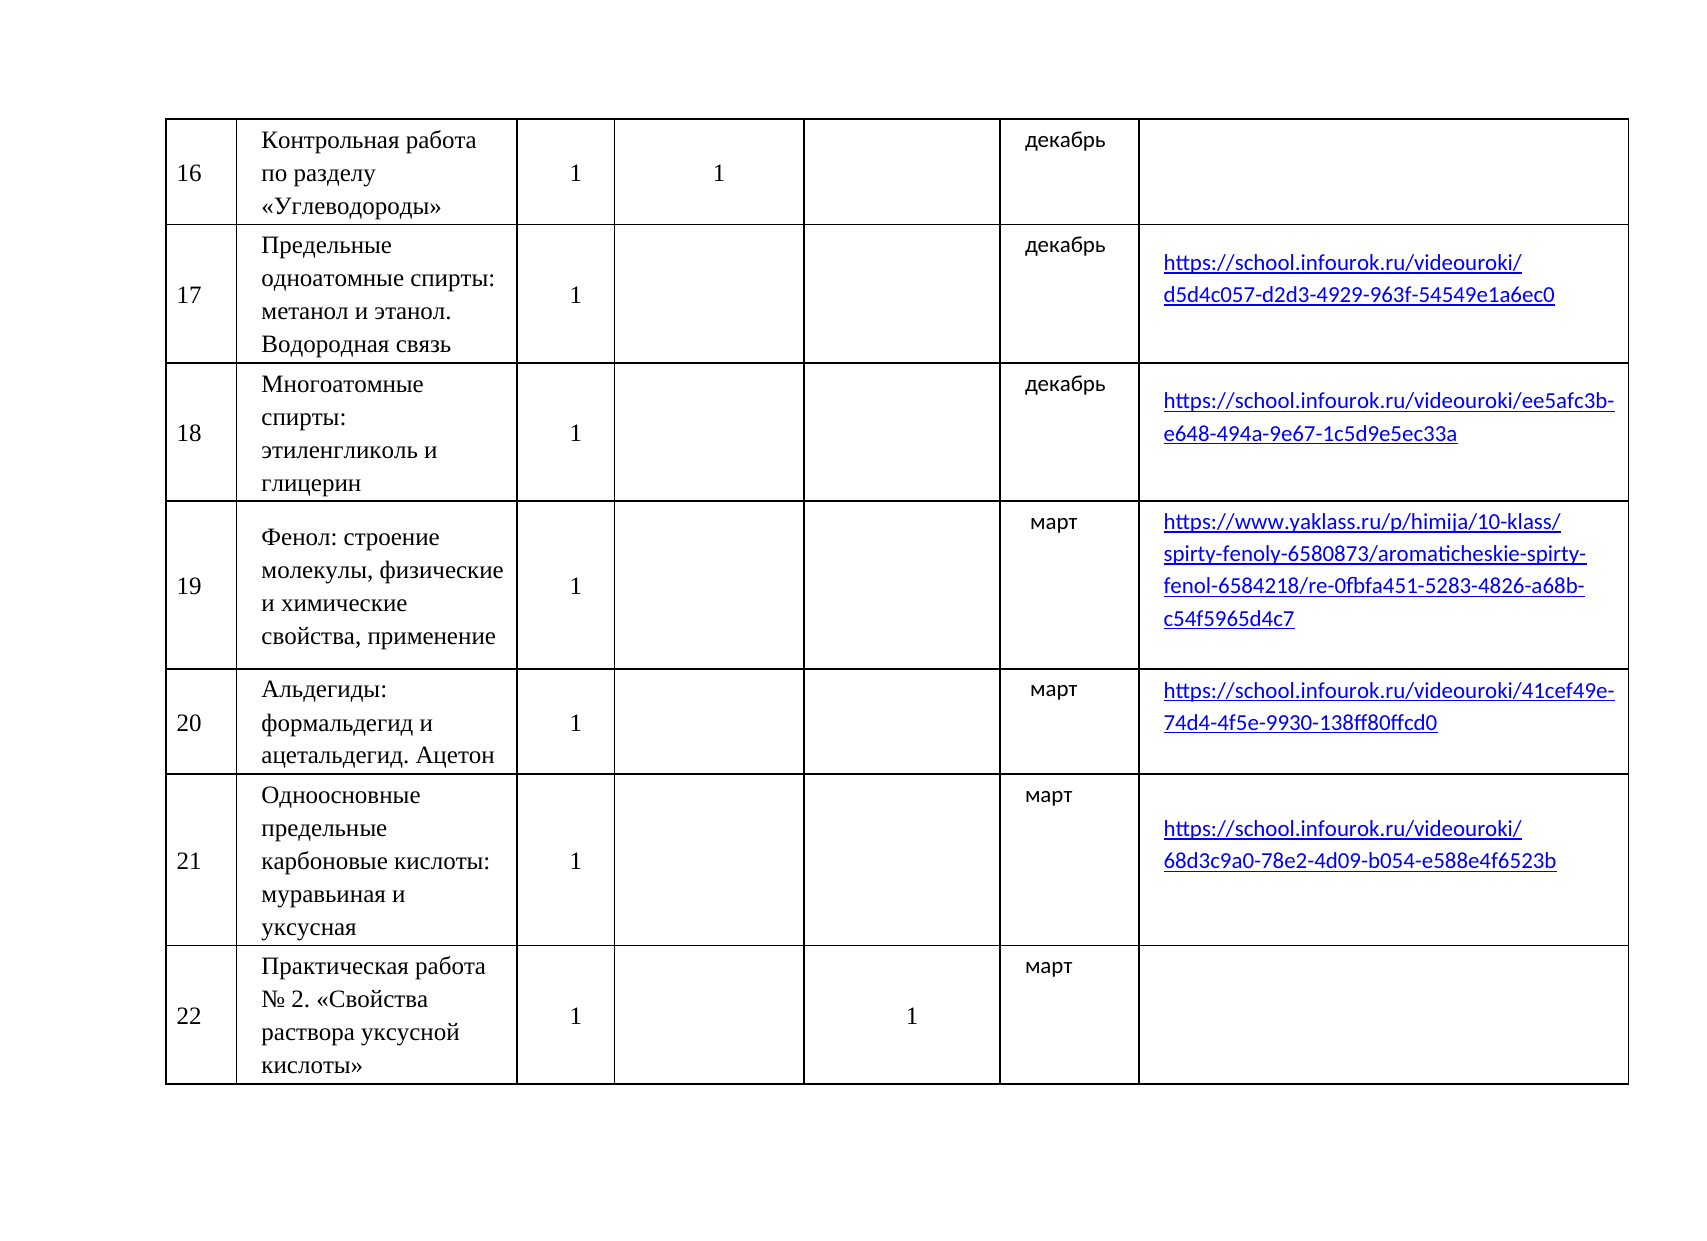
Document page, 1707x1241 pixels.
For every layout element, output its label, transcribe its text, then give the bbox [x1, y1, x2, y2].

table_cell [805, 775, 999, 945]
table_cell [805, 120, 999, 223]
table_cell Предельные одноатомные спирты: метанол и этанол. Водородная связь [237, 225, 516, 362]
table_cell 19 [167, 502, 236, 668]
table_cell март [1001, 670, 1138, 773]
table_cell Фенол: строение молекулы, физические и химические свойства, применение [237, 502, 516, 668]
table_cell https://school.infourok.ru/videouroki/41cef49e-74d4-4f5e-9930-138ff80ffcd0 [1140, 670, 1628, 773]
table_cell [805, 502, 999, 668]
table_cell 1 [518, 946, 614, 1083]
table_cell [615, 225, 803, 362]
table_cell [805, 364, 999, 500]
table_cell [805, 670, 999, 773]
table_cell 1 [518, 775, 614, 945]
table_cell [1140, 120, 1628, 223]
table_cell [1140, 946, 1628, 1083]
table_cell 17 [167, 225, 236, 362]
table_cell 1 [518, 364, 614, 500]
table_cell [615, 364, 803, 500]
table_cell Альдегиды: формальдегид и ацетальдегид. Ацетон [237, 670, 516, 773]
table_cell https://www.yaklass.ru/p/himija/10-klass/spirty-fenoly-6580873/aromaticheskie-spirty-fenol-6584218/re-0fbfa451-5283-4826-a68b-c54f5965d4c7 [1140, 502, 1628, 668]
table_cell декабрь [1001, 364, 1138, 500]
table_cell [615, 502, 803, 668]
table_cell 18 [167, 364, 236, 500]
table_cell Одноосновные предельные карбоновые кислоты: муравьиная и уксусная [237, 775, 516, 945]
table_cell 1 [615, 120, 803, 223]
table_cell 22 [167, 946, 236, 1083]
table_cell 1 [518, 120, 614, 223]
table_cell 1 [518, 670, 614, 773]
table_cell [615, 775, 803, 945]
table_cell 21 [167, 775, 236, 945]
table_cell 20 [167, 670, 236, 773]
table_cell март [1001, 946, 1138, 1083]
table_cell Практическая работа № 2. «Свойства раствора уксусной кислоты» [237, 946, 516, 1083]
table_cell [805, 225, 999, 362]
table_cell https://school.infourok.ru/videouroki/d5d4c057-d2d3-4929-963f-54549e1a6ec0 [1140, 225, 1628, 362]
table_cell https://school.infourok.ru/videouroki/ee5afc3b-e648-494a-9e67-1c5d9e5ec33a [1140, 364, 1628, 500]
table_cell Контрольная работа по разделу «Углеводороды» [237, 120, 516, 223]
table_cell Многоатомные спирты: этиленгликоль и глицерин [237, 364, 516, 500]
table_cell 16 [167, 120, 236, 223]
table_cell 1 [518, 225, 614, 362]
table_cell декабрь [1001, 225, 1138, 362]
table_cell март [1001, 502, 1138, 668]
table_cell декабрь [1001, 120, 1138, 223]
table_cell март [1001, 775, 1138, 945]
table_cell [615, 670, 803, 773]
table_cell 1 [518, 502, 614, 668]
table_cell [615, 946, 803, 1083]
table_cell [1140, 775, 1628, 945]
table_cell 1 [805, 946, 999, 1083]
